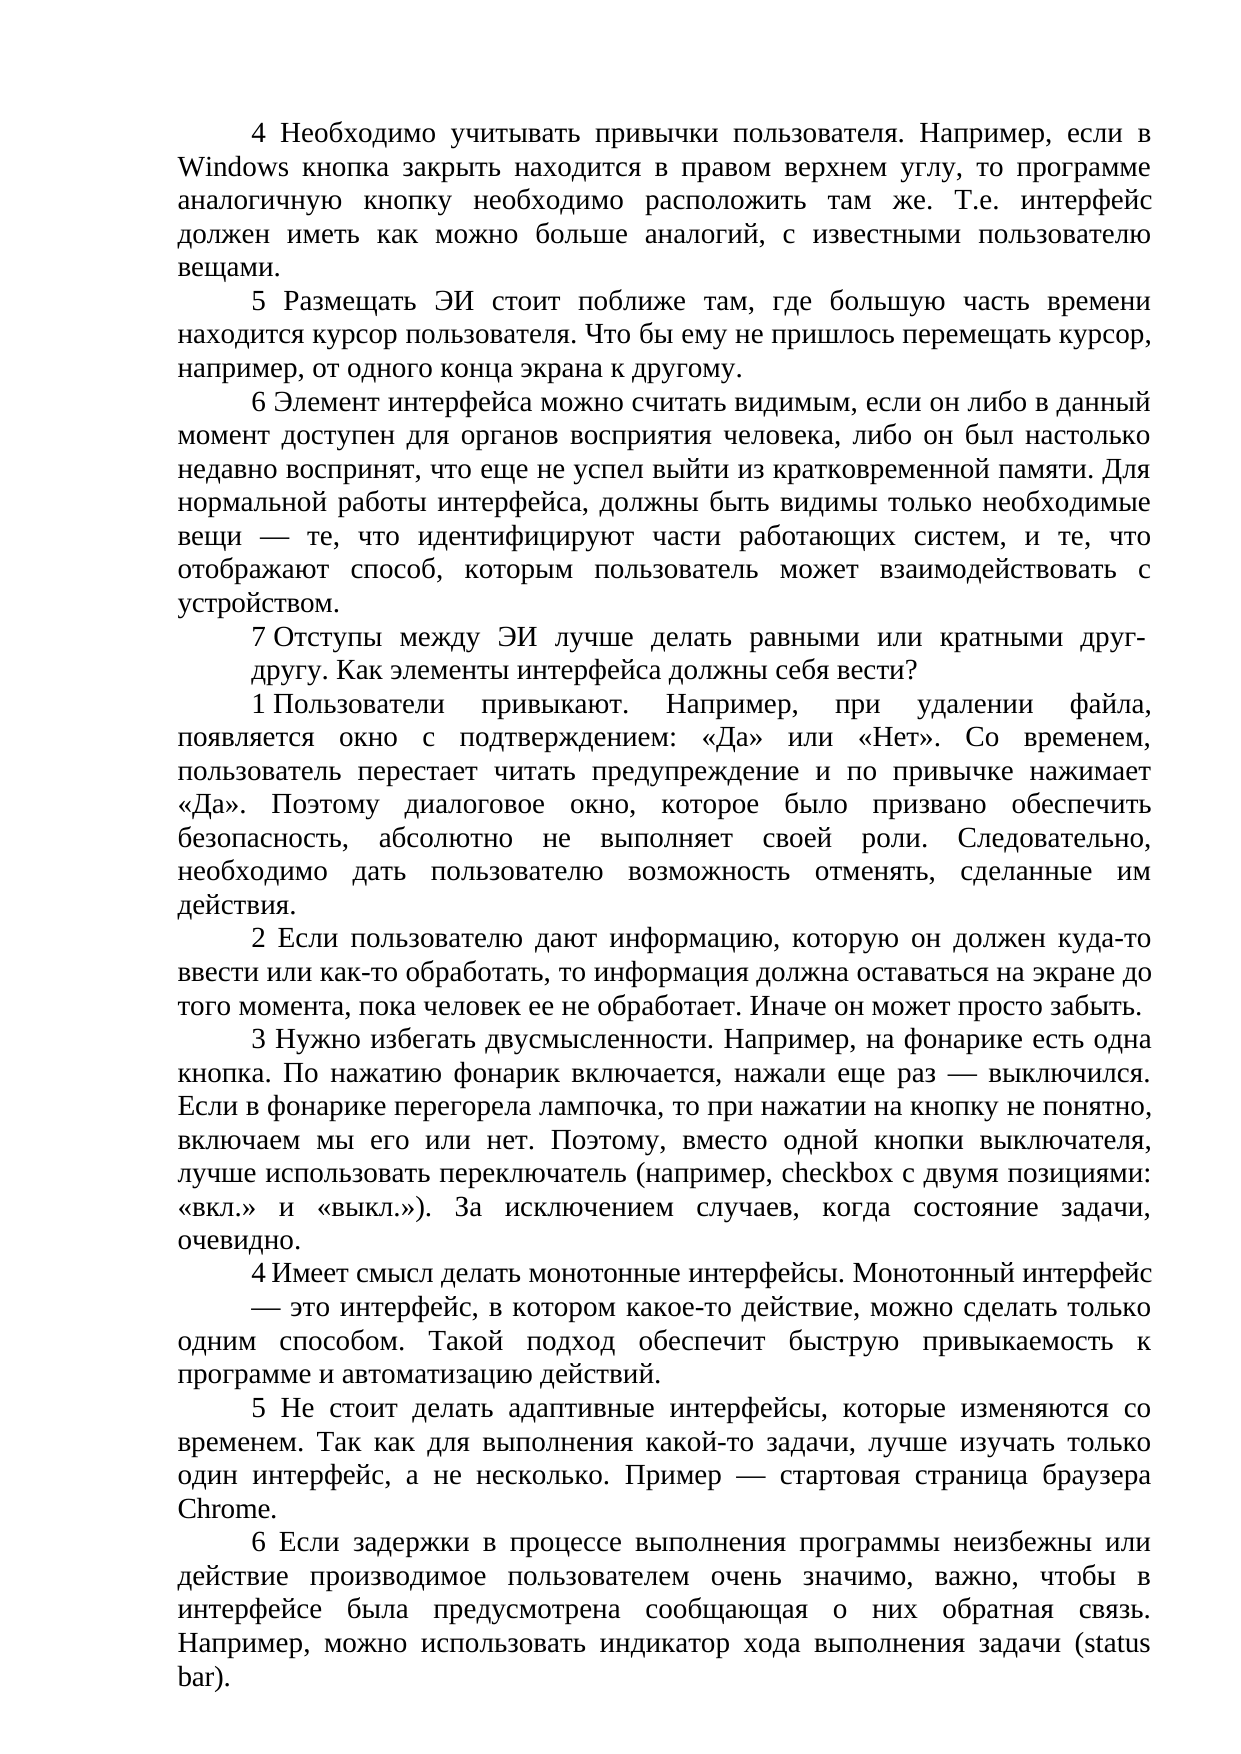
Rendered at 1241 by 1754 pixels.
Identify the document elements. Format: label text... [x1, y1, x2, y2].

list Размещать ЭИ стоит поближе там, где большую часть времени находится курсор пользователя. Что бы ему не пришлось перемещать курсор, например, от одного конца экрана к другому. [177, 283, 1152, 384]
list Если задержки в процессе выполнения программы неизбежны или действие производимое пользователем очень значимо, важно, чтобы в интерфейсе была предусмотрена сообщающая о них обратная связь. Например, можно использовать индикатор хода выполнения задачи (status bar). [177, 1524, 1152, 1692]
text — это интерфейс, в котором какое-то действие, можно сделать только одним способом. Такой подход обеспечит быструю привыкаемость к программе и автоматизацию действий. [177, 1289, 1152, 1390]
list Не стоит делать адаптивные интерфейсы, которые изменяются со временем. Так как для выполнения какой-то задачи, лучше изучать только один интерфейс, а не несколько. Пример — стартовая страница браузера Chrome. [177, 1390, 1152, 1524]
list Отступы между ЭИ лучше делать равными или кратными друг-другу. Как элементы интерфейса должны себя вести? [251, 619, 1146, 686]
list Пользователи привыкают. Например, при удалении файла, появляется окно с подтверждением: «Да» или «Нет». Со временем, пользователь перестает читать предупреждение и по привычке нажимает «Да». Поэтому диалоговое окно, которое было призвано обеспечить безопасность, абсолютно не выполняет своей роли. Следовательно, необходимо дать пользователю возможность отменять, сделанные им действия. [177, 686, 1152, 921]
list Необходимо учитывать привычки пользователя. Например, если в Windows кнопка закрыть находится в правом верхнем углу, то программе аналогичную кнопку необходимо расположить там же. Т.е. интерфейс должен иметь как можно больше аналогий, с известными пользователю вещами. [177, 115, 1152, 283]
list Имеет смысл делать монотонные интерфейсы. Монотонный интерфейс [251, 1256, 1166, 1289]
list Если пользователю дают информацию, которую он должен куда-то ввести или как-то обработать, то информация должна оставаться на экране до того момента, пока человек ее не обработает. Иначе он может просто забыть. [177, 921, 1152, 1021]
list Элемент интерфейса можно считать видимым, если он либо в данный момент доступен для органов восприятия человека, либо он был настолько недавно воспринят, что еще не успел выйти из кратковременной памяти. Для нормальной работы интерфейса, должны быть видимы только необходимые вещи — те, что идентифицируют части работающих систем, и те, что отображают способ, которым пользователь может взаимодействовать с устройством. [177, 384, 1152, 619]
list Нужно избегать двусмысленности. Например, на фонарике есть одна кнопка. По нажатию фонарик включается, нажали еще раз — выключился. Если в фонарике перегорела лампочка, то при нажатии на кнопку не понятно, включаем мы его или нет. Поэтому, вместо одной кнопки выключателя, лучше использовать переключатель (например, checkbox с двумя позициями: «вкл.» и «выкл.»). За исключением случаев, когда состояние задачи, очевидно. [177, 1021, 1152, 1256]
